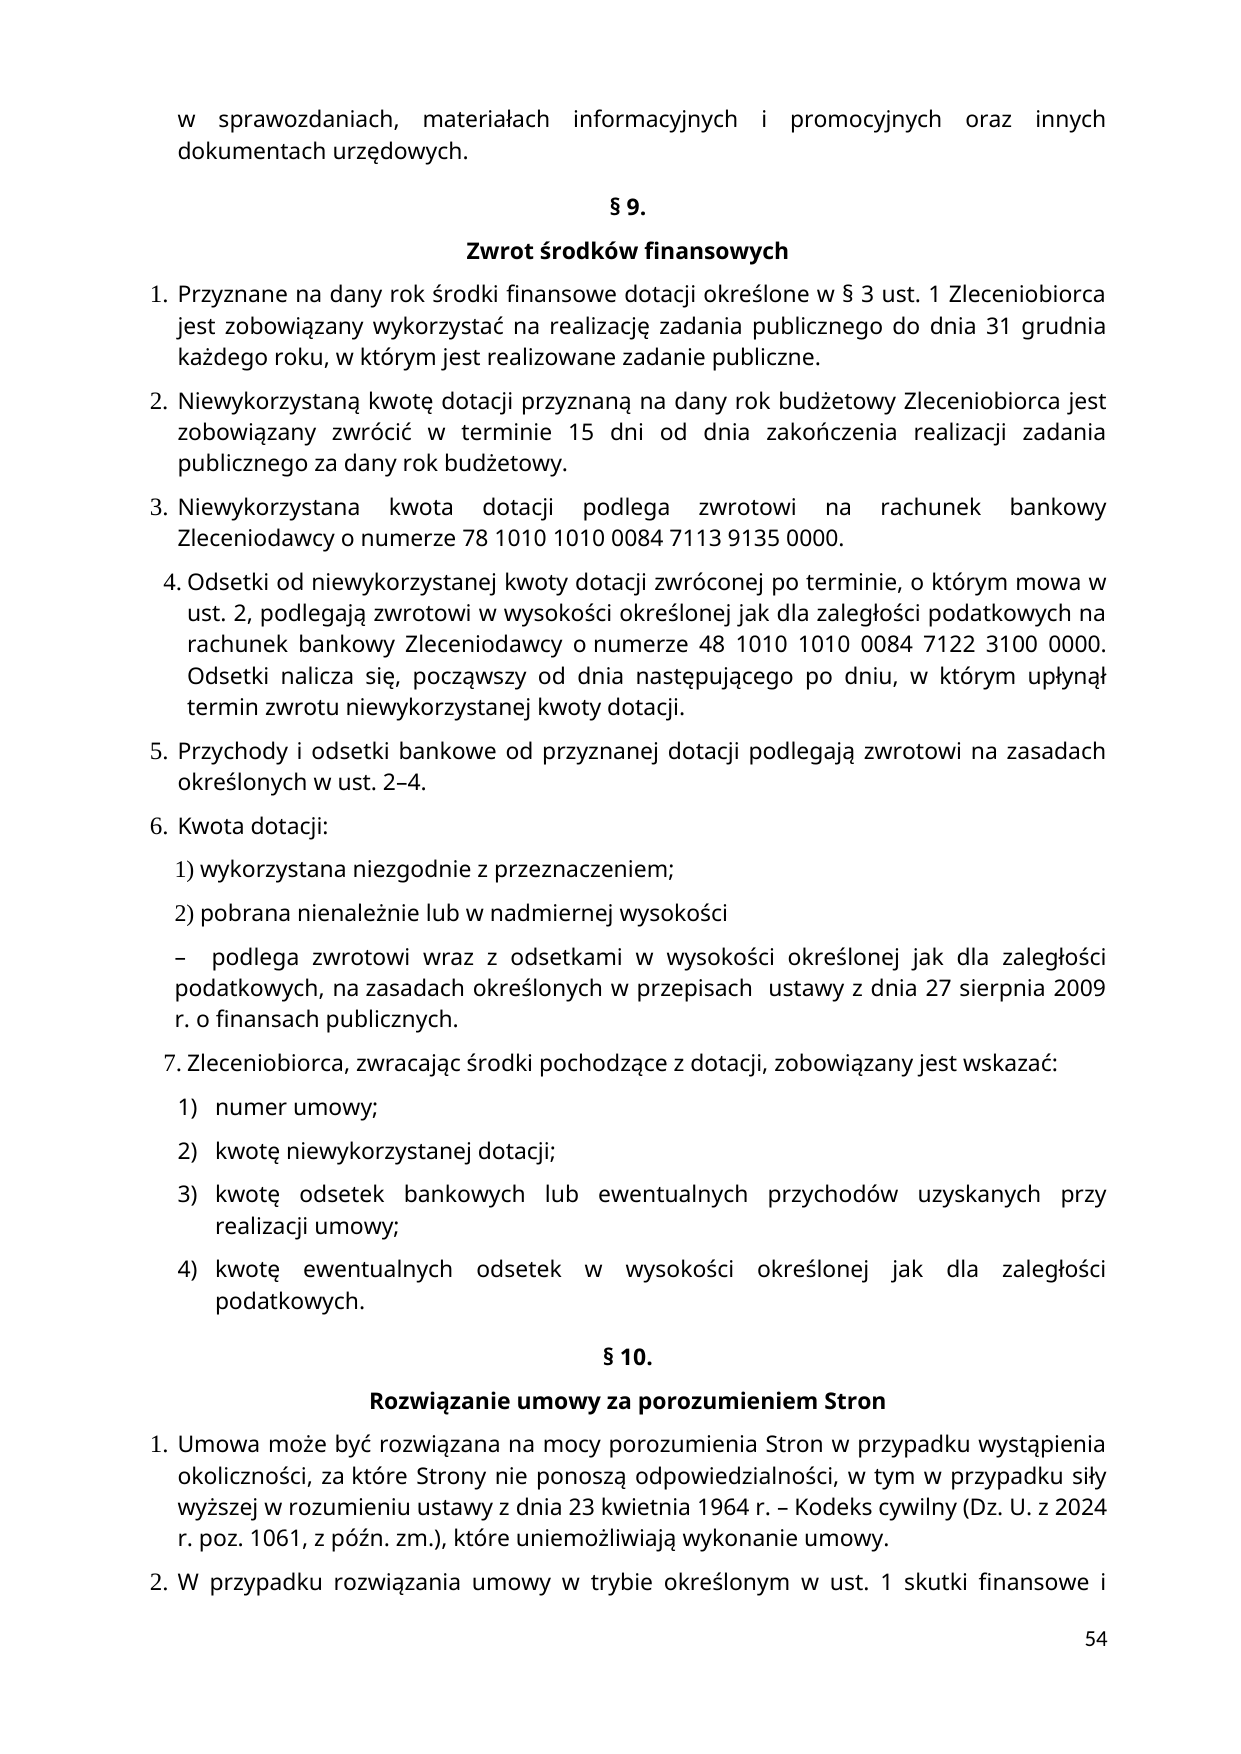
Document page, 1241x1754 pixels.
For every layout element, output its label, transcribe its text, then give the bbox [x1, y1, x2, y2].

list kwotę niewykorzystanej dotacji; [177, 1135, 1107, 1166]
list Przyznane na dany rok środki finansowe dotacji określone w § 3 ust. 1 Zleceniobiorca jest zobowiązany wykorzystać na realizację zadania publicznego do dnia 31 grudnia każdego roku, w którym jest realizowane zadanie publiczne. [149, 278, 1107, 372]
text Rozwiązanie umowy za porozumieniem Stron [148, 1385, 1108, 1416]
list Niewykorzystaną kwotę dotacji przyznaną na dany rok budżetowy Zleceniobiorca jest zobowiązany zwrócić w terminie 15 dni od dnia zakończenia realizacji zadania publicznego za dany rok budżetowy. [149, 385, 1107, 478]
list Niewykorzystana kwota dotacji podlega zwrotowi na rachunek bankowy Zleceniodawcy o numerze 78 1010 1010 0084 7113 9135 0000. [149, 491, 1107, 553]
list kwotę odsetek bankowych lub ewentualnych przychodów uzyskanych przy realizacji umowy; [177, 1178, 1107, 1241]
list Zleceniobiorca, zwracając środki pochodzące z dotacji, zobowiązany jest wskazać: [163, 1047, 1107, 1078]
text – podlega zwrotowi wraz z odsetkami w wysokości określonej jak dla zaległości podatkowych, na zasadach określonych w przepisach ustawy z dnia 27 sierpnia 2009 r. o finansach publicznych. [174, 941, 1107, 1035]
text Zwrot środków finansowych [148, 235, 1108, 266]
list wykorzystana niezgodnie z przeznaczeniem; [174, 853, 1107, 885]
text § 10. [148, 1341, 1107, 1372]
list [149, 103, 1107, 166]
text § 9. [148, 191, 1107, 222]
list Przychody i odsetki bankowe od przyznanej dotacji podlegają zwrotowi na zasadach określonych w ust. 2–4. [149, 735, 1107, 797]
list Umowa może być rozwiązana na mocy porozumienia Stron w przypadku wystąpienia okoliczności, za które Strony nie ponoszą odpowiedzialności, w tym w przypadku siły wyższej w rozumieniu ustawy z dnia 23 kwietnia 1964 r. – Kodeks cywilny (Dz. U. z 2024 r. poz. 1061, z późn. zm.), które uniemożliwiają wykonanie umowy. [149, 1428, 1107, 1553]
list numer umowy; [177, 1091, 1107, 1122]
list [149, 1566, 1107, 1597]
list kwotę ewentualnych odsetek w wysokości określonej jak dla zaległości podatkowych. [177, 1253, 1107, 1316]
list Odsetki od niewykorzystanej kwoty dotacji zwróconej po terminie, o którym mowa w ust. 2, podlegają zwrotowi w wysokości określonej jak dla zaległości podatkowych na rachunek bankowy Zleceniodawcy o numerze 48 1010 1010 0084 7122 3100 0000. Odsetki nalicza się, począwszy od dnia następującego po dniu, w którym upłynął termin zwrotu niewykorzystanej kwoty dotacji. [163, 566, 1107, 722]
list pobrana nienależnie lub w nadmiernej wysokości [174, 897, 1107, 928]
list Kwota dotacji: [149, 810, 1107, 841]
